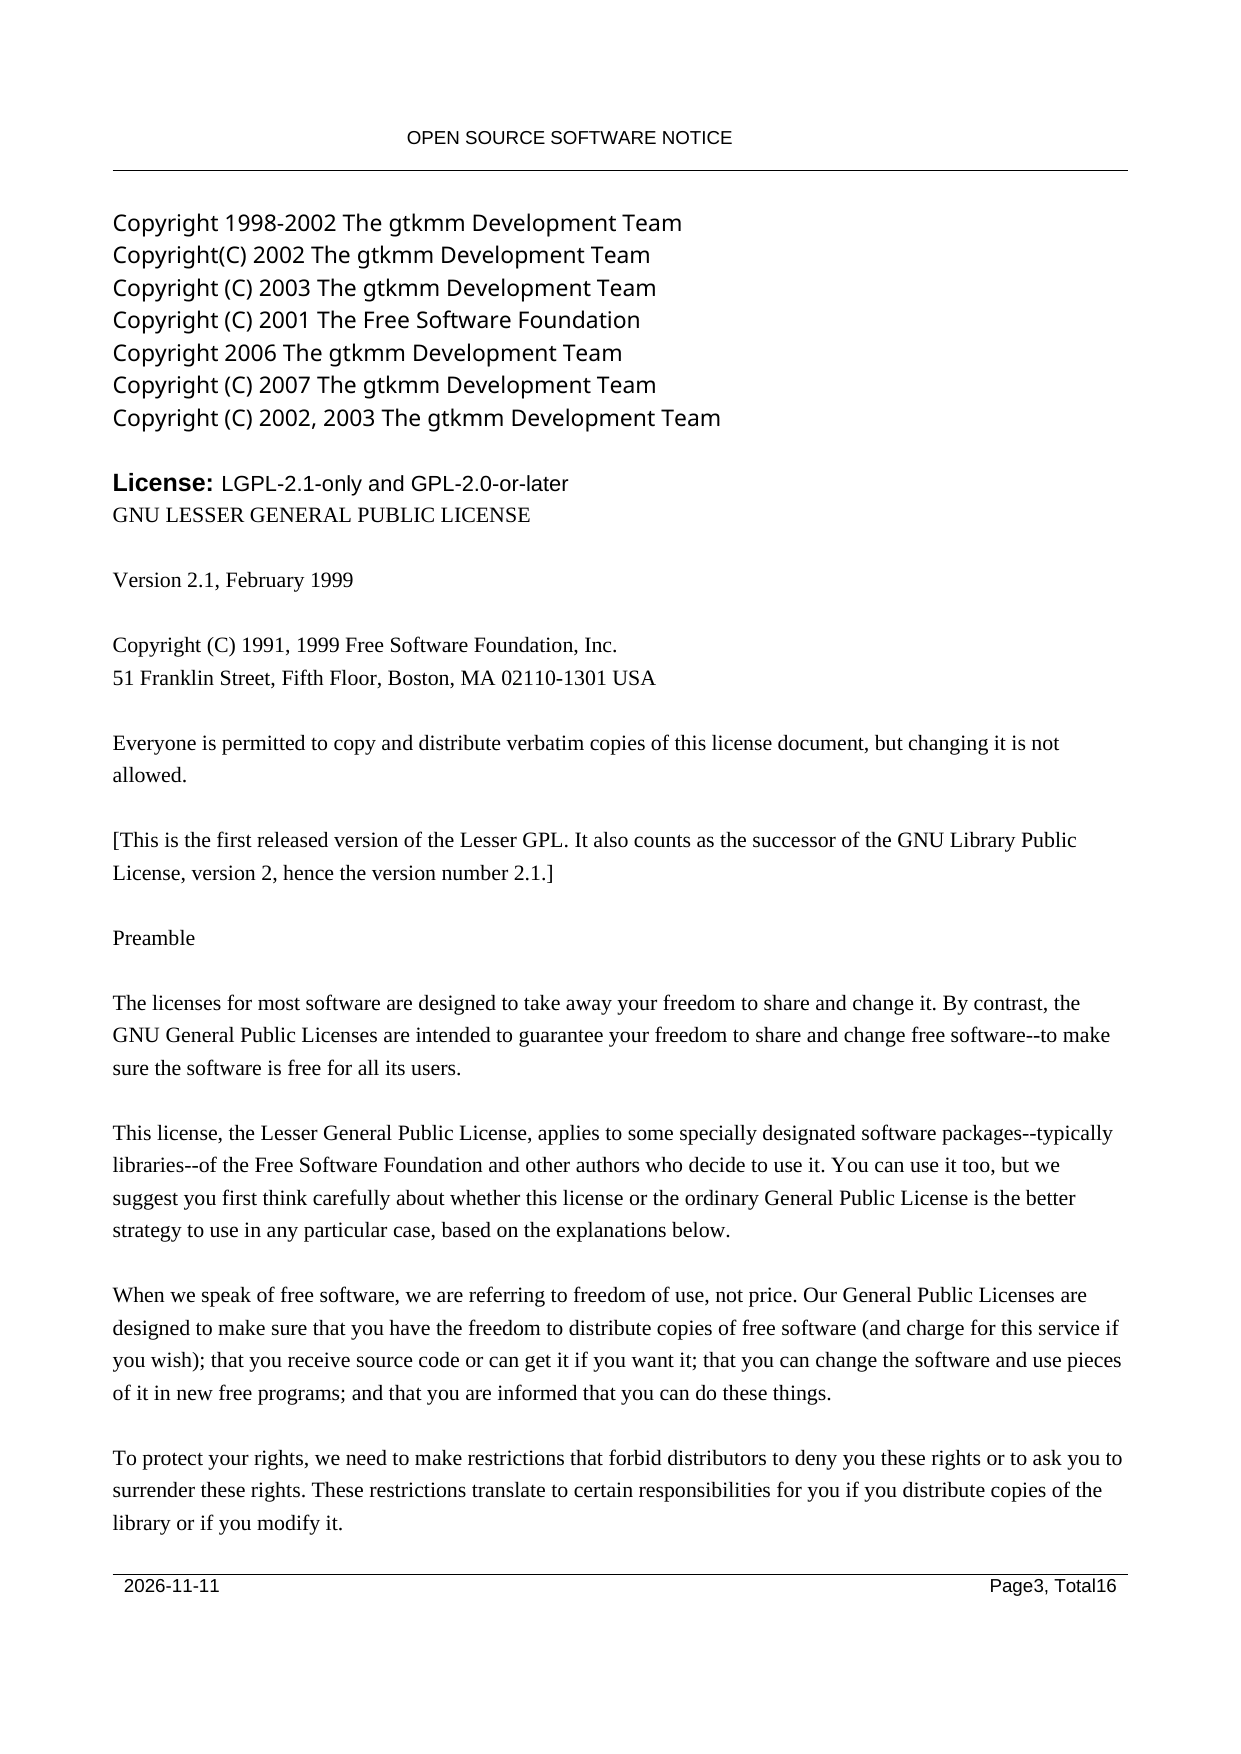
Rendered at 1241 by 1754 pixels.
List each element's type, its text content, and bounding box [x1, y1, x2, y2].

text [112, 206, 1128, 466]
text License: LGPL-2.1-only and GPL-2.0-or-later [112, 466, 1128, 499]
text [112, 499, 1128, 1539]
